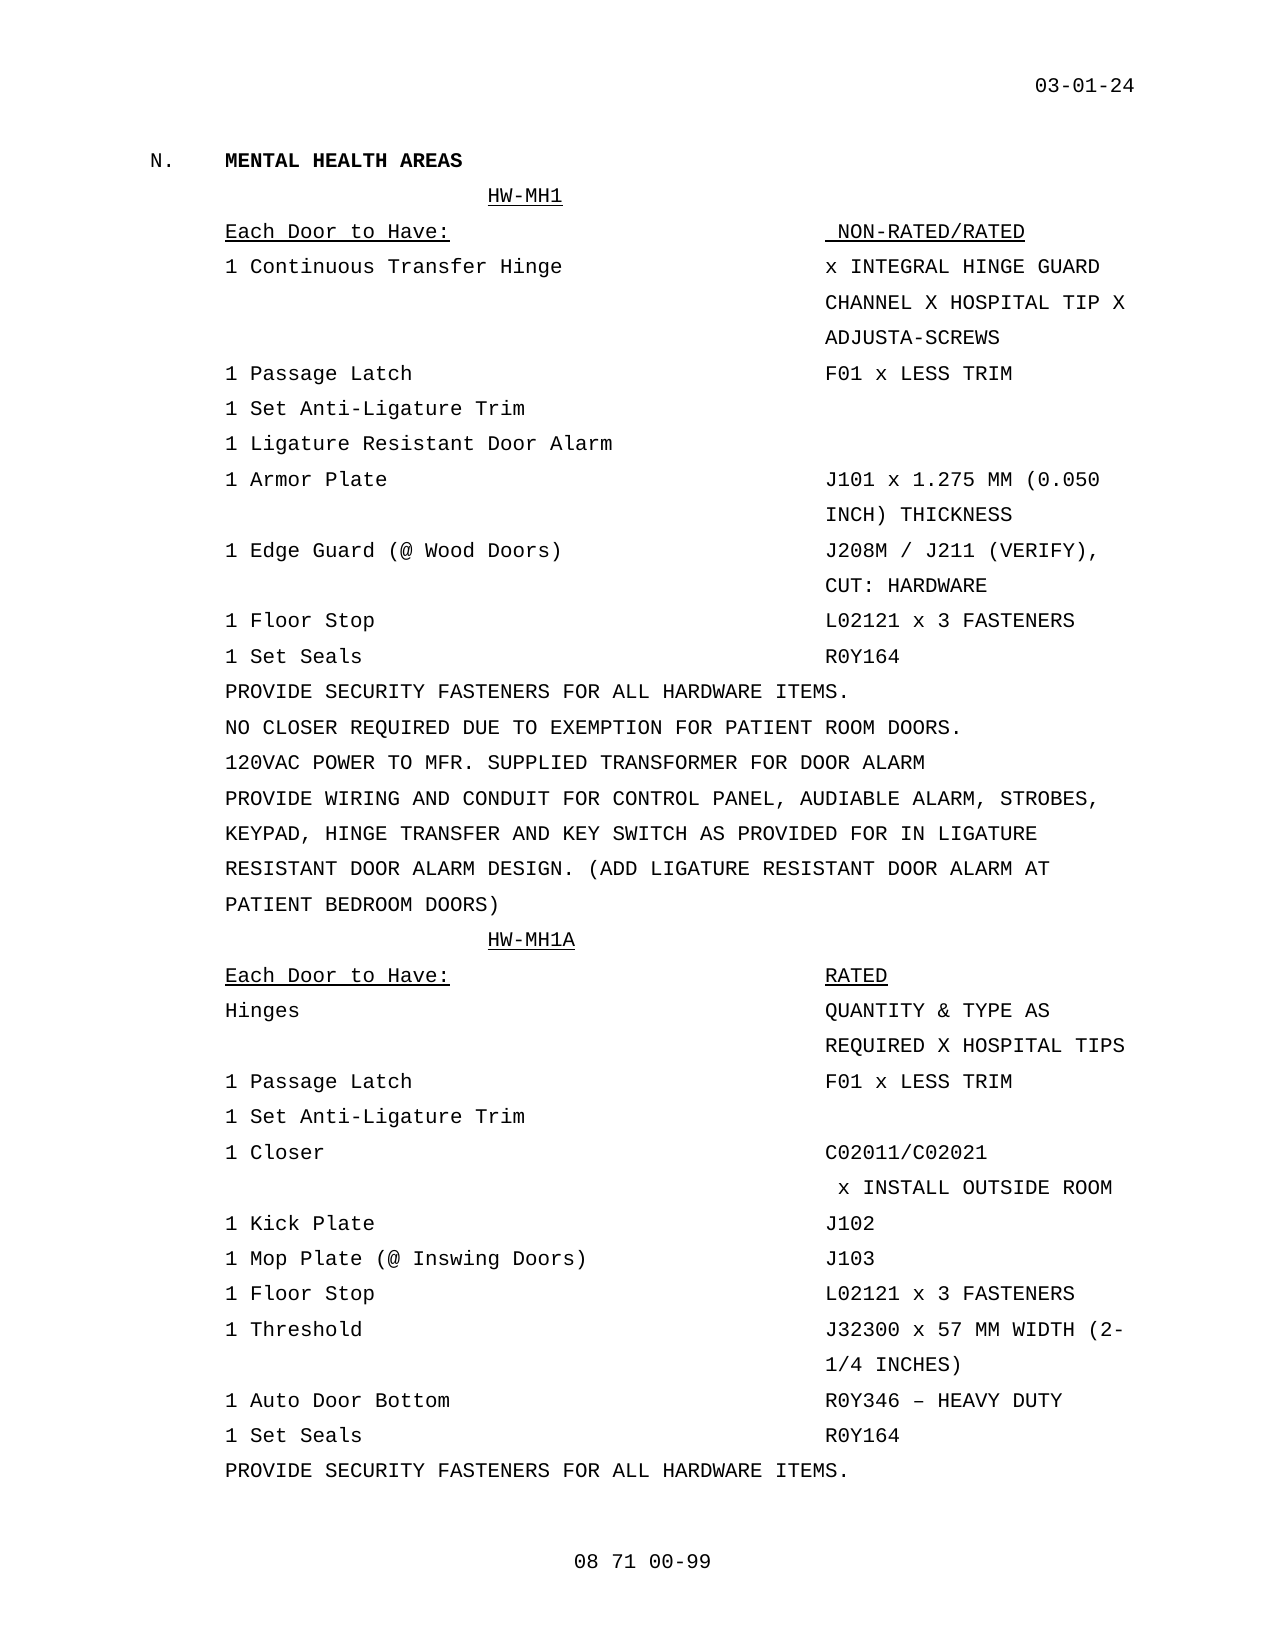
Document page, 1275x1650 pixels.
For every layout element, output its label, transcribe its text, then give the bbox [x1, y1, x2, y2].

list 1 Edge Guard (@ Wood Doors) J208M / J211 (VERIFY), CUT: HARDWARE [225, 539, 1134, 599]
list 1 Auto Door Bottom R0Y346 – HEAVY DUTY [225, 1389, 1134, 1413]
list 1 Floor Stop L02121 x 3 FASTENERS [225, 610, 1134, 634]
list 120VAC POWER TO MFR. SUPPLIED TRANSFORMER FOR DOOR ALARM [225, 752, 1134, 776]
list 1 Armor Plate J101 x 1.275 MM (0.050 INCH) THICKNESS [225, 469, 1134, 528]
list 1 Continuous Transfer Hinge x INTEGRAL HINGE GUARD CHANNEL X HOSPITAL TIP X ADJUSTA-SCREWS [225, 256, 1134, 351]
list Each Door to Have: NON-RATED/RATED [225, 221, 1134, 244]
list 1 Closer C02011/C02021 x INSTALL OUTSIDE ROOM [225, 1142, 1134, 1201]
list HW-MH1 [225, 185, 1134, 209]
list 1 Passage Latch F01 x LESS TRIM [225, 1071, 1134, 1094]
list 1 Set Anti-Ligature Trim [225, 1106, 1134, 1130]
list 1 Set Anti-Ligature Trim [225, 398, 1134, 422]
list HW-MH1A [225, 929, 1134, 953]
list NO CLOSER REQUIRED DUE TO EXEMPTION FOR PATIENT ROOM DOORS. [225, 717, 1134, 740]
list 1 Kick Plate J102 [225, 1212, 1134, 1236]
list 1 Set Seals R0Y164 [225, 1425, 1134, 1449]
list 1 Passage Latch F01 x LESS TRIM [225, 362, 1134, 386]
list PROVIDE SECURITY FASTENERS FOR ALL HARDWARE ITEMS. [225, 1460, 1134, 1484]
text MENTAL HEALTH AREAS [150, 150, 1134, 174]
list 1 Ligature Resistant Door Alarm [225, 433, 1134, 457]
list Each Door to Have: RATED [225, 964, 1134, 988]
list KEYPAD, HINGE TRANSFER AND KEY SWITCH AS PROVIDED FOR IN LIGATURE [225, 823, 1134, 847]
list Hinges QUANTITY & TYPE AS REQUIRED X HOSPITAL TIPS [225, 1000, 1134, 1059]
list PROVIDE WIRING AND CONDUIT FOR CONTROL PANEL, AUDIABLE ALARM, STROBES, [225, 787, 1134, 811]
list 1 Set Seals R0Y164 [225, 646, 1134, 669]
list 1 Mop Plate (@ Inswing Doors) J103 [225, 1248, 1134, 1272]
list 1 Threshold J32300 x 57 mm width (2-1/4 inches) [225, 1319, 1134, 1378]
list RESISTANT DOOR ALARM DESIGN. (ADD LIGATURE RESISTANT DOOR ALARM AT PATIENT BEDROOM DOORS) [225, 858, 1134, 917]
list 1 Floor Stop L02121 x 3 FASTENERS [225, 1283, 1134, 1307]
list PROVIDE SECURITY FASTENERS FOR ALL HARDWARE ITEMS. [225, 681, 1134, 705]
